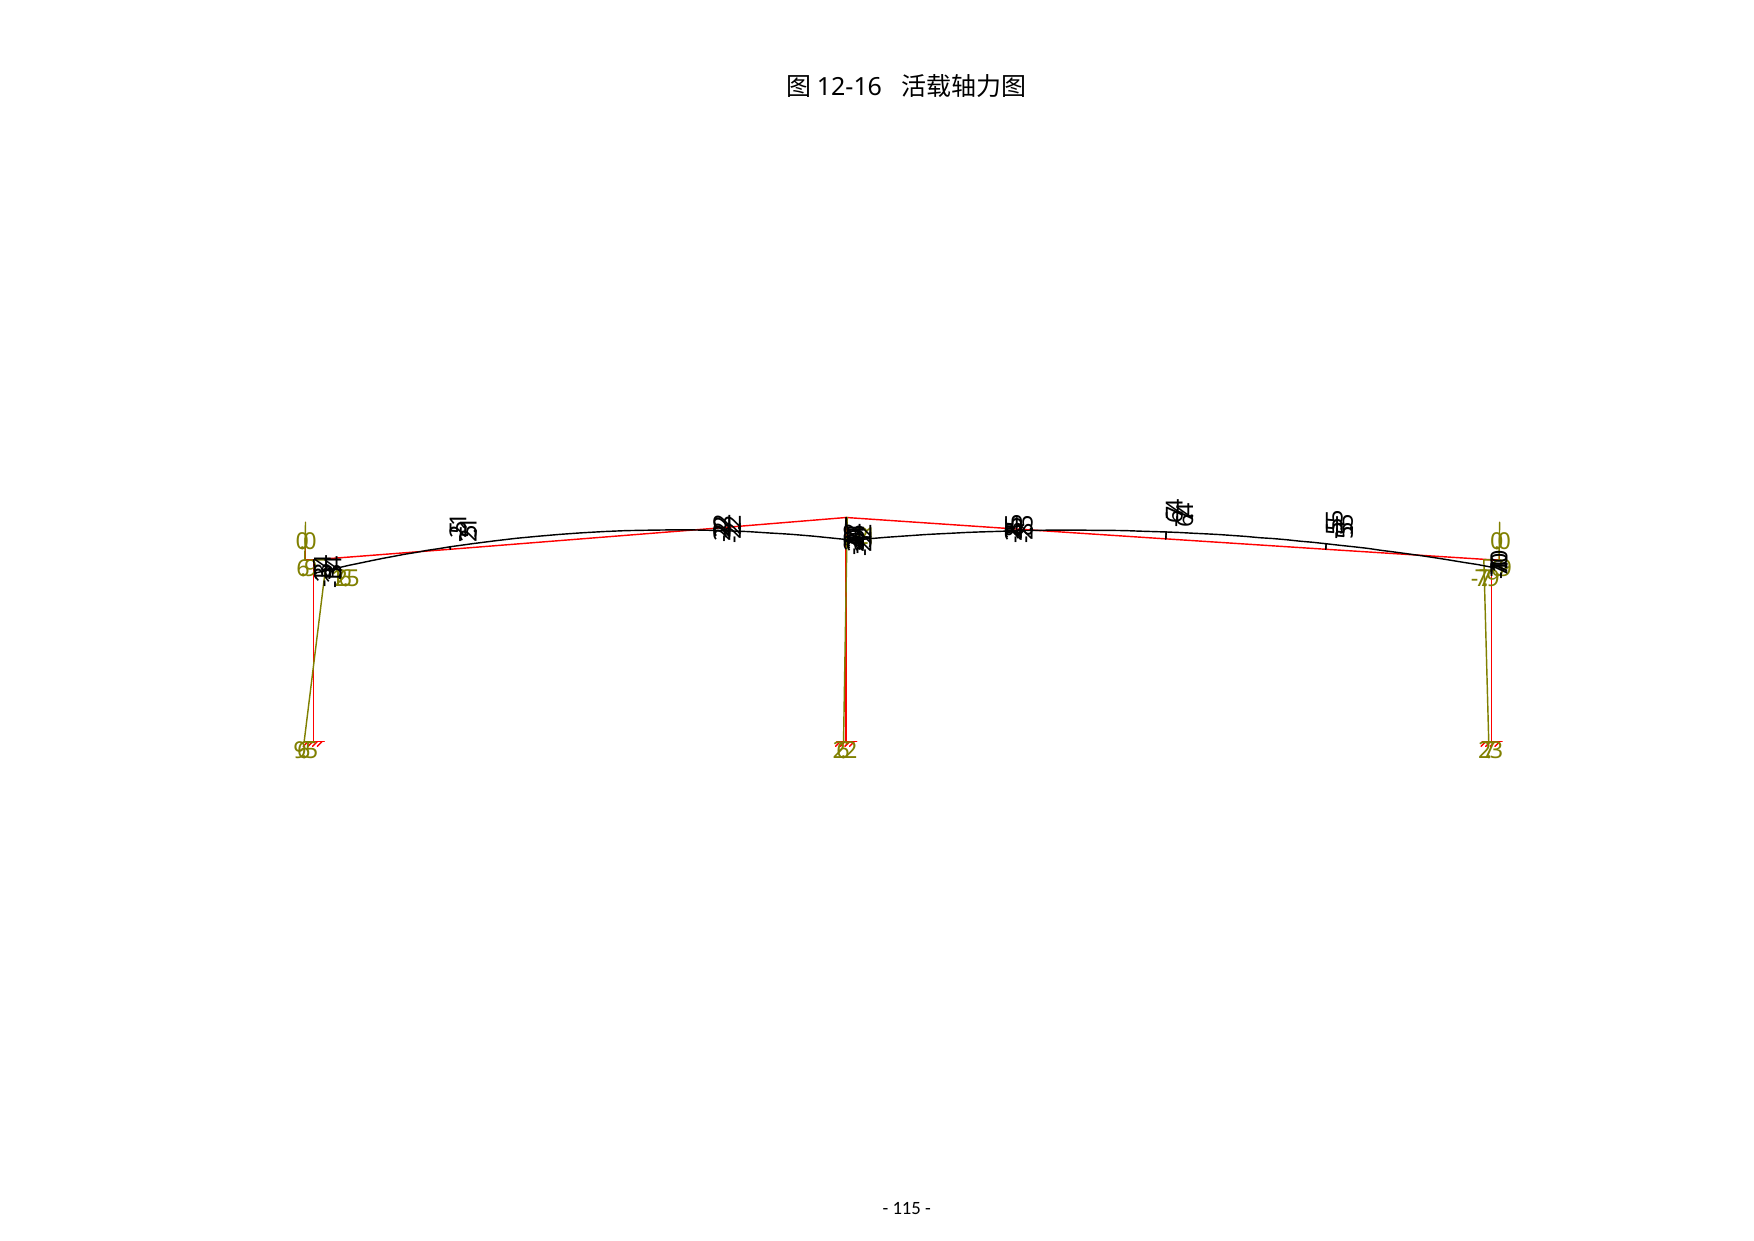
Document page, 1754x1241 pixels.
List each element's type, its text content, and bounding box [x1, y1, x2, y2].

text 图12-16 活载轴力图 [148, 61, 1665, 108]
